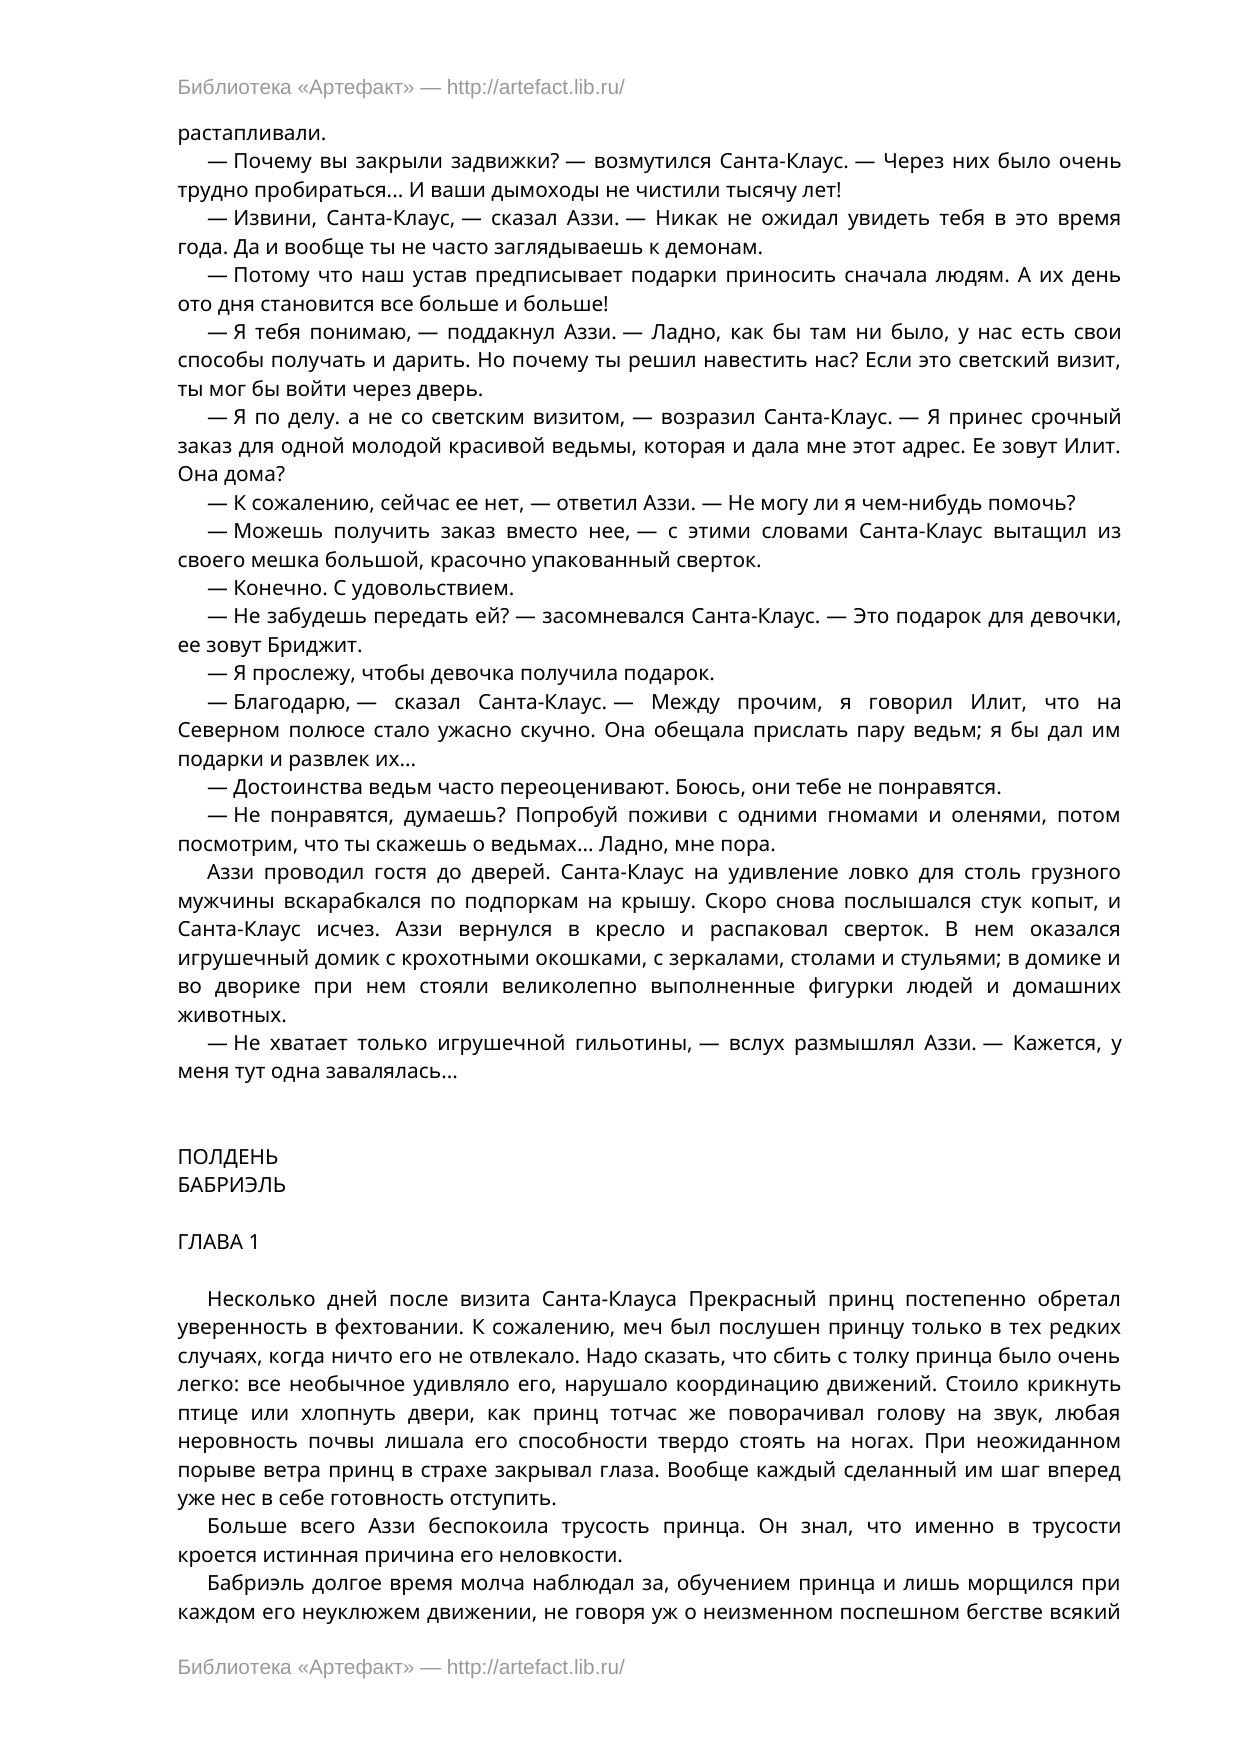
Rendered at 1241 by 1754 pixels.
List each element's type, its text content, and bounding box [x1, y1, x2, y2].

text — Благодарю, — сказал Санта-Клаус. — Между прочим, я говорил Илит, что на Северном полюсе стало ужасно скучно. Она обещала прислать пару ведьм; я бы дал им подарки и развлек их... [177, 687, 1122, 772]
text — Я по делу. а не со светским визитом, — возразил Санта-Клаус. — Я принес срочный заказ для одной молодой красивой ведьмы, которая и дала мне этот адрес. Ее зовут Илит. Она дома? [177, 402, 1122, 488]
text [177, 1568, 1122, 1625]
text — К сожалению, сейчас ее нет, — ответил Аззи. — Не могу ли я чем-нибудь помочь? [177, 488, 1122, 516]
text Больше всего Аззи беспокоила трусость принца. Он знал, что именно в трусости кроется истинная причина его неловкости. [177, 1512, 1122, 1568]
text ГЛАВА 1 [177, 1227, 1122, 1256]
text — Достоинства ведьм часто переоценивают. Боюсь, они тебе не понравятся. [177, 772, 1122, 801]
text — Не хватает только игрушечной гильотины, — вслух размышлял Аззи. — Кажется, у меня тут одна завалялась... [177, 1028, 1122, 1085]
text — Конечно. С удовольствием. [177, 573, 1122, 602]
text — Я прослежу, чтобы девочка получила подарок. [177, 658, 1122, 687]
text Несколько дней после визита Санта-Клауса Прекрасный принц постепенно обретал уверенность в фехтовании. К сожалению, меч был послушен принцу только в тех редких случаях, когда ничто его не отвлекало. Надо сказать, что сбить с толку принца было очень легко: все необычное удивляло его, нарушало координацию движений. Стоило крикнуть птице или хлопнуть двери, как принц тотчас же поворачивал голову на звук, любая неровность почвы лишала его способности твердо стоять на ногах. При неожиданном порыве ветра принц в страхе закрывал глаза. Вообще каждый сделанный им шаг вперед уже нес в себе готовность отступить. [177, 1284, 1122, 1512]
text — Не забудешь передать ей? — засомневался Санта-Клаус. — Это подарок для девочки, ее зовут Бриджит. [177, 602, 1122, 658]
text БАБРИЭЛЬ [177, 1170, 1122, 1199]
text — Извини, Санта-Клаус, — сказал Аззи. — Никак не ожидал увидеть тебя в это время года. Да и вообще ты не часто заглядываешь к демонам. [177, 203, 1122, 260]
text Аззи проводил гостя до дверей. Санта-Клаус на удивление ловко для столь грузного мужчины вскарабкался по подпоркам на крышу. Скоро снова послышался стук копыт, и Санта-Клаус исчез. Аззи вернулся в кресло и распаковал сверток. В нем оказался игрушечный домик с крохотными окошками, с зеркалами, столами и стульями; в домике и во дворике при нем стояли великолепно выполненные фигурки людей и домашних животных. [177, 857, 1122, 1028]
text — Не понравятся, думаешь? Попробуй поживи с одними гномами и оленями, потом посмотрим, что ты скажешь о ведьмах... Ладно, мне пора. [177, 801, 1122, 857]
text — Я тебя понимаю, — поддакнул Аззи. — Ладно, как бы там ни было, у нас есть свои способы получать и дарить. Но почему ты решил навестить нас? Если это светский визит, ты мог бы войти через дверь. [177, 317, 1122, 402]
text — Почему вы закрыли задвижки? — возмутился Санта-Клаус. — Через них было очень трудно пробираться... И ваши дымоходы не чистили тысячу лет! [177, 147, 1122, 203]
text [177, 118, 1122, 147]
text — Потому что наш устав предписывает подарки приносить сначала людям. А их день ото дня становится все больше и больше! [177, 260, 1122, 317]
text ПОЛДЕНЬ [177, 1142, 1122, 1170]
text — Можешь получить заказ вместо нее, — с этими словами Санта-Клаус вытащил из своего мешка большой, красочно упакованный сверток. [177, 516, 1122, 573]
